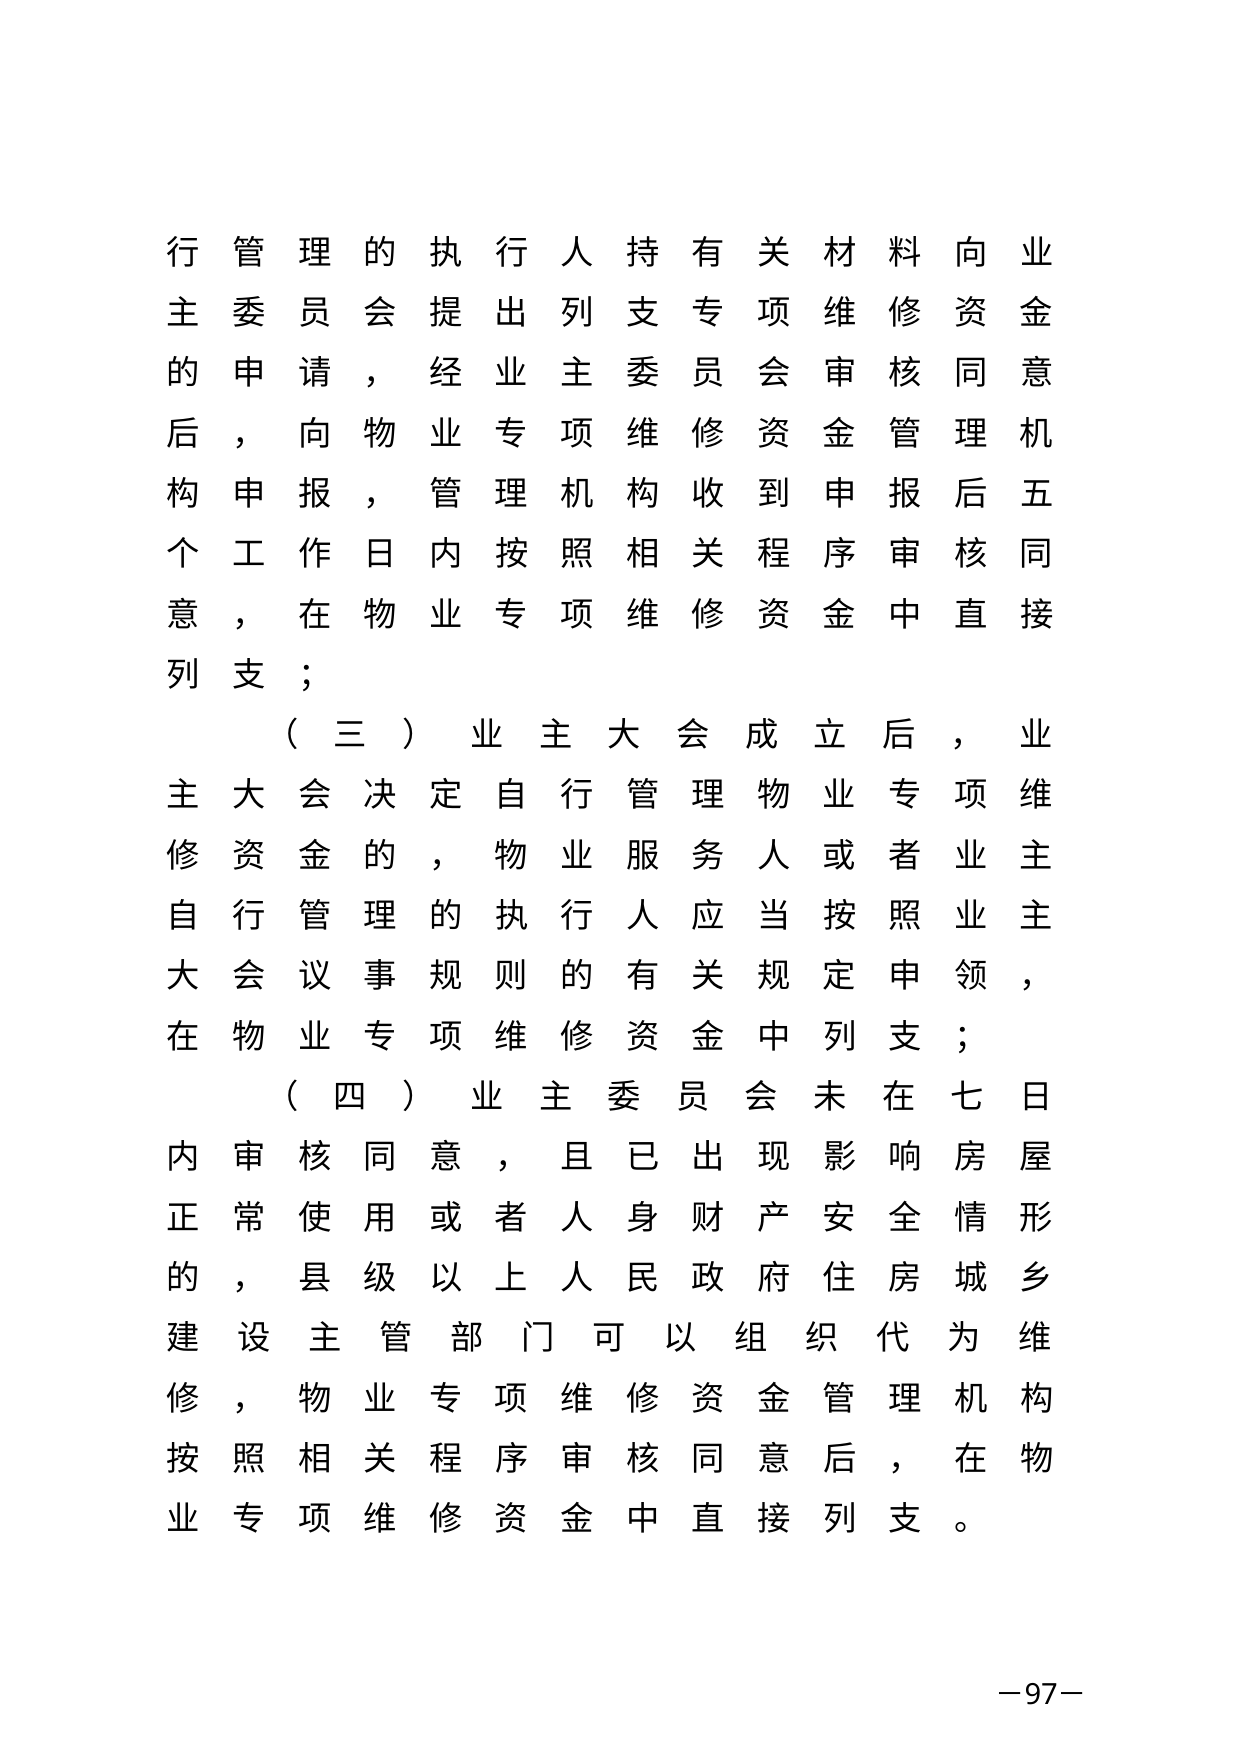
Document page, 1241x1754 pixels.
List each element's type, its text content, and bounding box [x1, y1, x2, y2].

text （四）业主委员会未在七日内审核同意，且已出现影响房屋正常使用或者人身财产安全情形的，县级以上人民政府住房城乡建设主管部门可以组织代为维修，物业专项维修资金管理机构按照相关程序审核同意后，在物业专项维修资金中直接列支。 [167, 1064, 1085, 1546]
text （三）业主大会成立后，业主大会决定自行管理物业专项维修资金的，物业服务人或者业主自行管理的执行人应当按照业主大会议事规则的有关规定申领，在物业专项维修资金中列支； [167, 702, 1085, 1064]
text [167, 219, 1085, 702]
